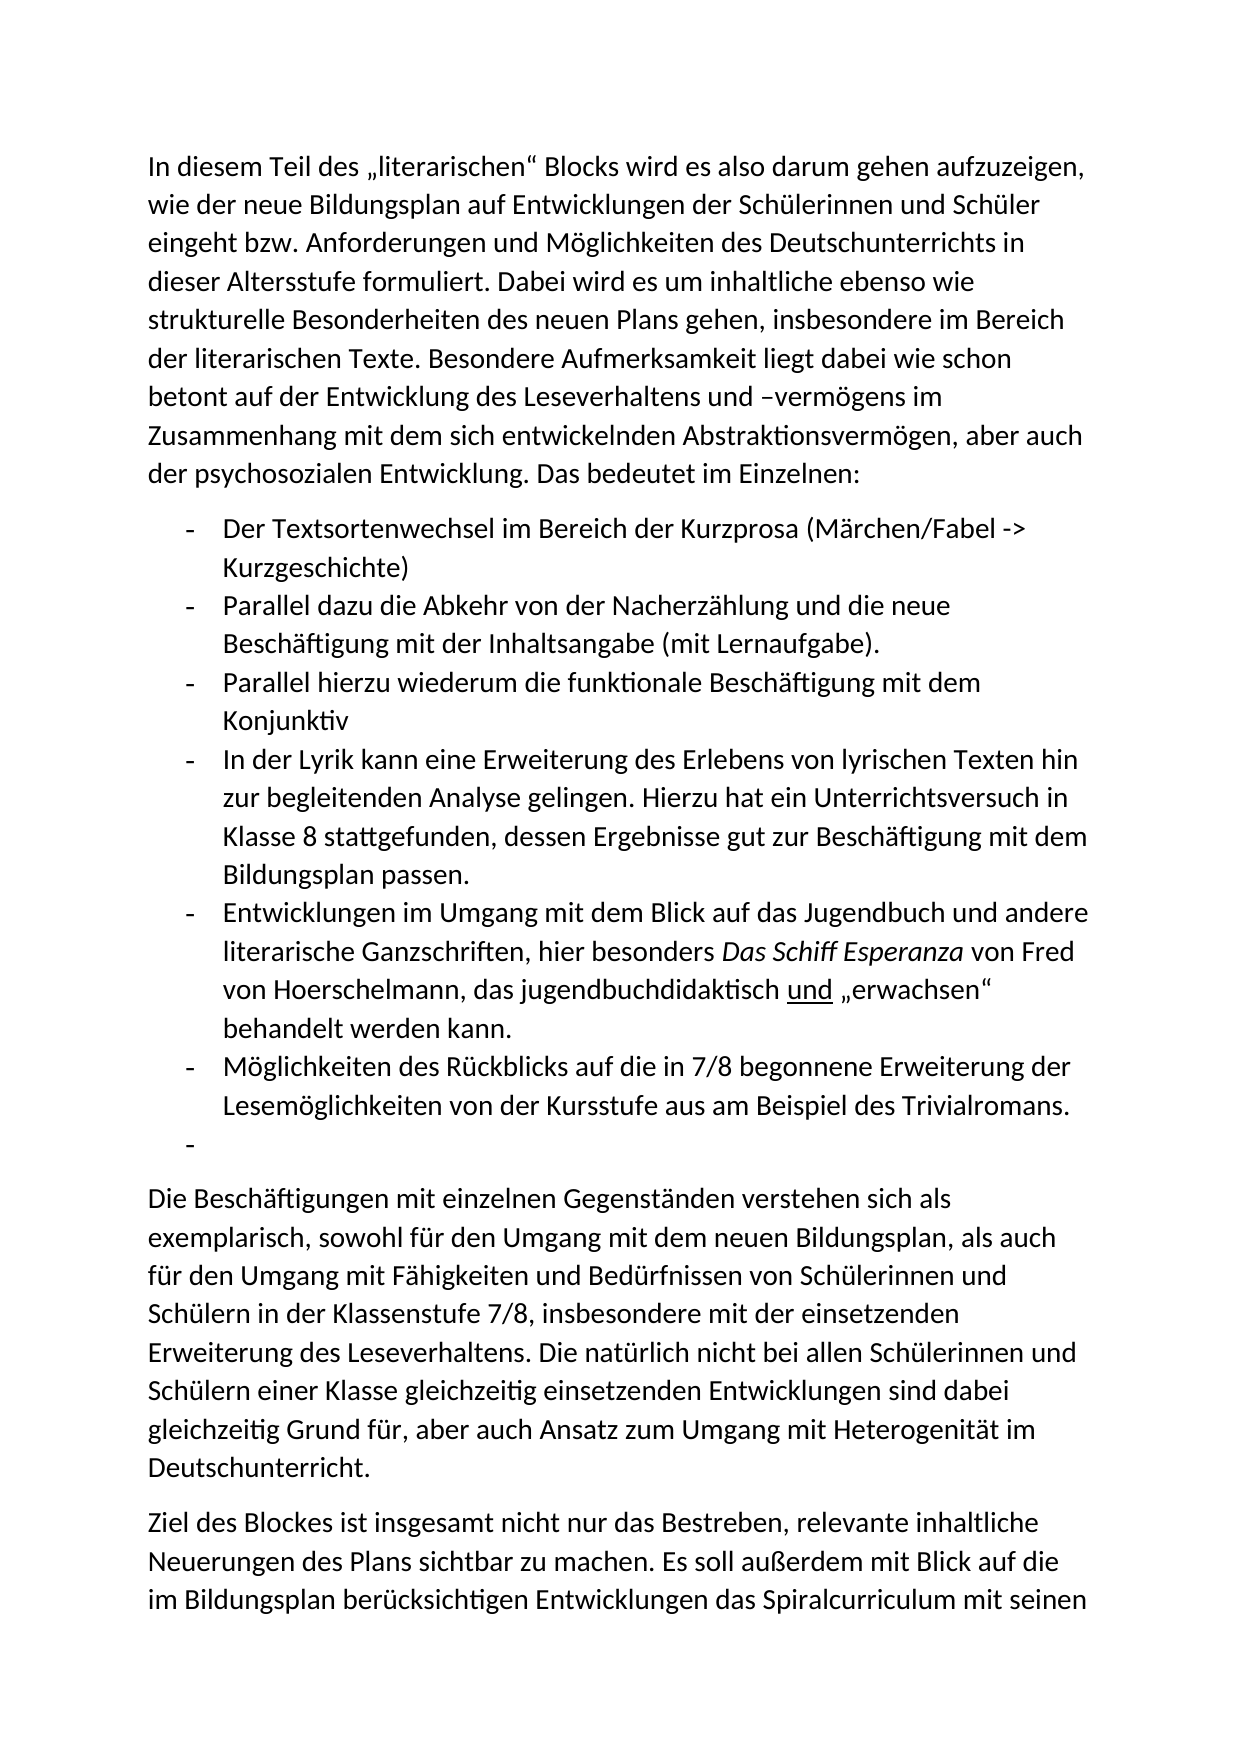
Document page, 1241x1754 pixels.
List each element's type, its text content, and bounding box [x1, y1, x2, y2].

list Parallel hierzu wiederum die funktionale Beschäftigung mit dem Konjunktiv [185, 664, 1093, 738]
text In diesem Teil des „literarischen“ Blocks wird es also darum gehen aufzuzeigen, wie der neue Bildungsplan auf Entwicklungen der Schülerinnen und Schüler eingeht bzw. Anforderungen und Möglichkeiten des Deutschunterrichts in dieser Altersstufe formuliert. Dabei wird es um inhaltliche ebenso wie strukturelle Besonderheiten des neuen Plans gehen, insbesondere im Bereich der literarischen Texte. Besondere Aufmerksamkeit liegt dabei wie schon betont auf der Entwicklung des Leseverhaltens und –vermögens im Zusammenhang mit dem sich entwickelnden Abstraktionsvermögen, aber auch der psychosozialen Entwicklung. Das bedeutet im Einzelnen: [148, 148, 1093, 491]
list In der Lyrik kann eine Erweiterung des Erlebens von lyrischen Texten hin zur begleitenden Analyse gelingen. Hierzu hat ein Unterrichtsversuch in Klasse 8 stattgefunden, dessen Ergebnisse gut zur Beschäftigung mit dem Bildungsplan passen. [185, 741, 1093, 892]
text Die Beschäftigungen mit einzelnen Gegenständen verstehen sich als exemplarisch, sowohl für den Umgang mit dem neuen Bildungsplan, als auch für den Umgang mit Fähigkeiten und Bedürfnissen von Schülerinnen und Schülern in der Klassenstufe 7/8, insbesondere mit der einsetzenden Erweiterung des Leseverhaltens. Die natürlich nicht bei allen Schülerinnen und Schülern einer Klasse gleichzeitig einsetzenden Entwicklungen sind dabei gleichzeitig Grund für, aber auch Ansatz zum Umgang mit Heterogenität im Deutschunterricht. [148, 1180, 1093, 1485]
list Der Textsortenwechsel im Bereich der Kurzprosa (Märchen/Fabel -> Kurzgeschichte) [185, 510, 1093, 584]
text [148, 1504, 1093, 1617]
list Parallel dazu die Abkehr von der Nacherzählung und die neue Beschäftigung mit der Inhaltsangabe (mit Lernaufgabe). [185, 587, 1093, 661]
list Möglichkeiten des Rückblicks auf die in 7/8 begonnene Erweiterung der Lesemöglichkeiten von der Kursstufe aus am Beispiel des Trivialromans. [185, 1048, 1093, 1122]
list Entwicklungen im Umgang mit dem Blick auf das Jugendbuch und andere literarische Ganzschriften, hier besonders Das Schiff Esperanza von Fred von Hoerschelmann, das jugendbuchdidaktisch und „erwachsen“ behandelt werden kann. [185, 894, 1093, 1046]
